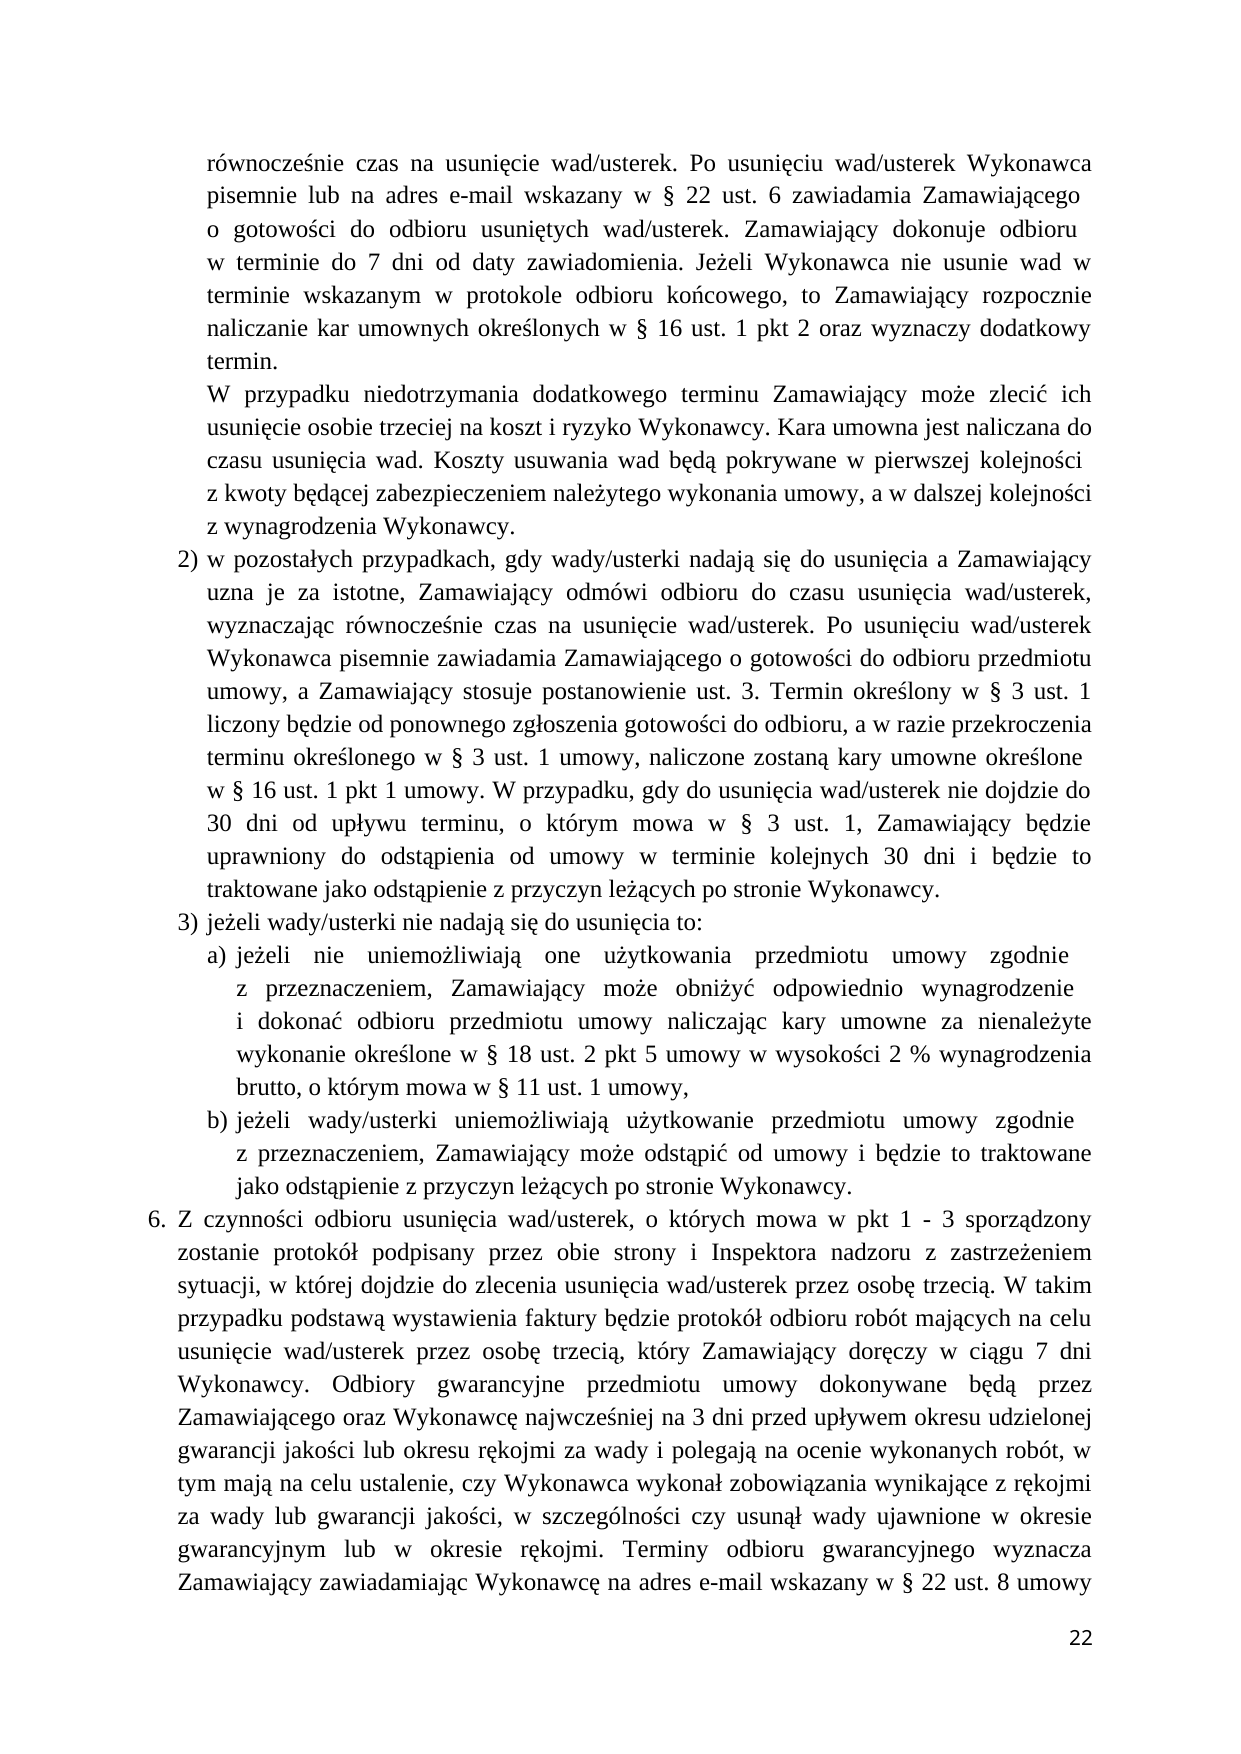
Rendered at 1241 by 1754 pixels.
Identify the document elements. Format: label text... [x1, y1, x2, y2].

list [177, 148, 1093, 539]
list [148, 1204, 1093, 1596]
list jeżeli wady/usterki uniemożliwiają użytkowanie przedmiotu umowy zgodnie z przeznaczeniem, Zamawiający może odstąpić od umowy i będzie to traktowane jako odstąpienie z przyczyn leżących po stronie Wykonawcy. [207, 1105, 1093, 1200]
list jeżeli wady/usterki nie nadają się do usunięcia to: [177, 907, 1093, 936]
list w pozostałych przypadkach, gdy wady/usterki nadają się do usunięcia a Zamawiający uzna je za istotne, Zamawiający odmówi odbioru do czasu usunięcia wad/usterek, wyznaczając równocześnie czas na usunięcie wad/usterek. Po usunięciu wad/usterek Wykonawca pisemnie zawiadamia Zamawiającego o gotowości do odbioru przedmiotu umowy, a Zamawiający stosuje postanowienie ust. 3. Termin określony w § 3 ust. 1 liczony będzie od ponownego zgłoszenia gotowości do odbioru, a w razie przekroczenia terminu określonego w § 3 ust. 1 umowy, naliczone zostaną kary umowne określone w § 16 ust. 1 pkt 1 umowy. W przypadku, gdy do usunięcia wad/usterek nie dojdzie do 30 dni od upływu terminu, o którym mowa w § 3 ust. 1, Zamawiający będzie uprawniony do odstąpienia od umowy w terminie kolejnych 30 dni i będzie to traktowane jako odstąpienie z przyczyn leżących po stronie Wykonawcy. [177, 544, 1093, 903]
list jeżeli nie uniemożliwiają one użytkowania przedmiotu umowy zgodnie z przeznaczeniem, Zamawiający może obniżyć odpowiednio wynagrodzenie i dokonać odbioru przedmiotu umowy naliczając kary umowne za nienależyte wykonanie określone w § 18 ust. 2 pkt 5 umowy w wysokości 2 % wynagrodzenia brutto, o którym mowa w § 11 ust. 1 umowy, [207, 940, 1093, 1101]
